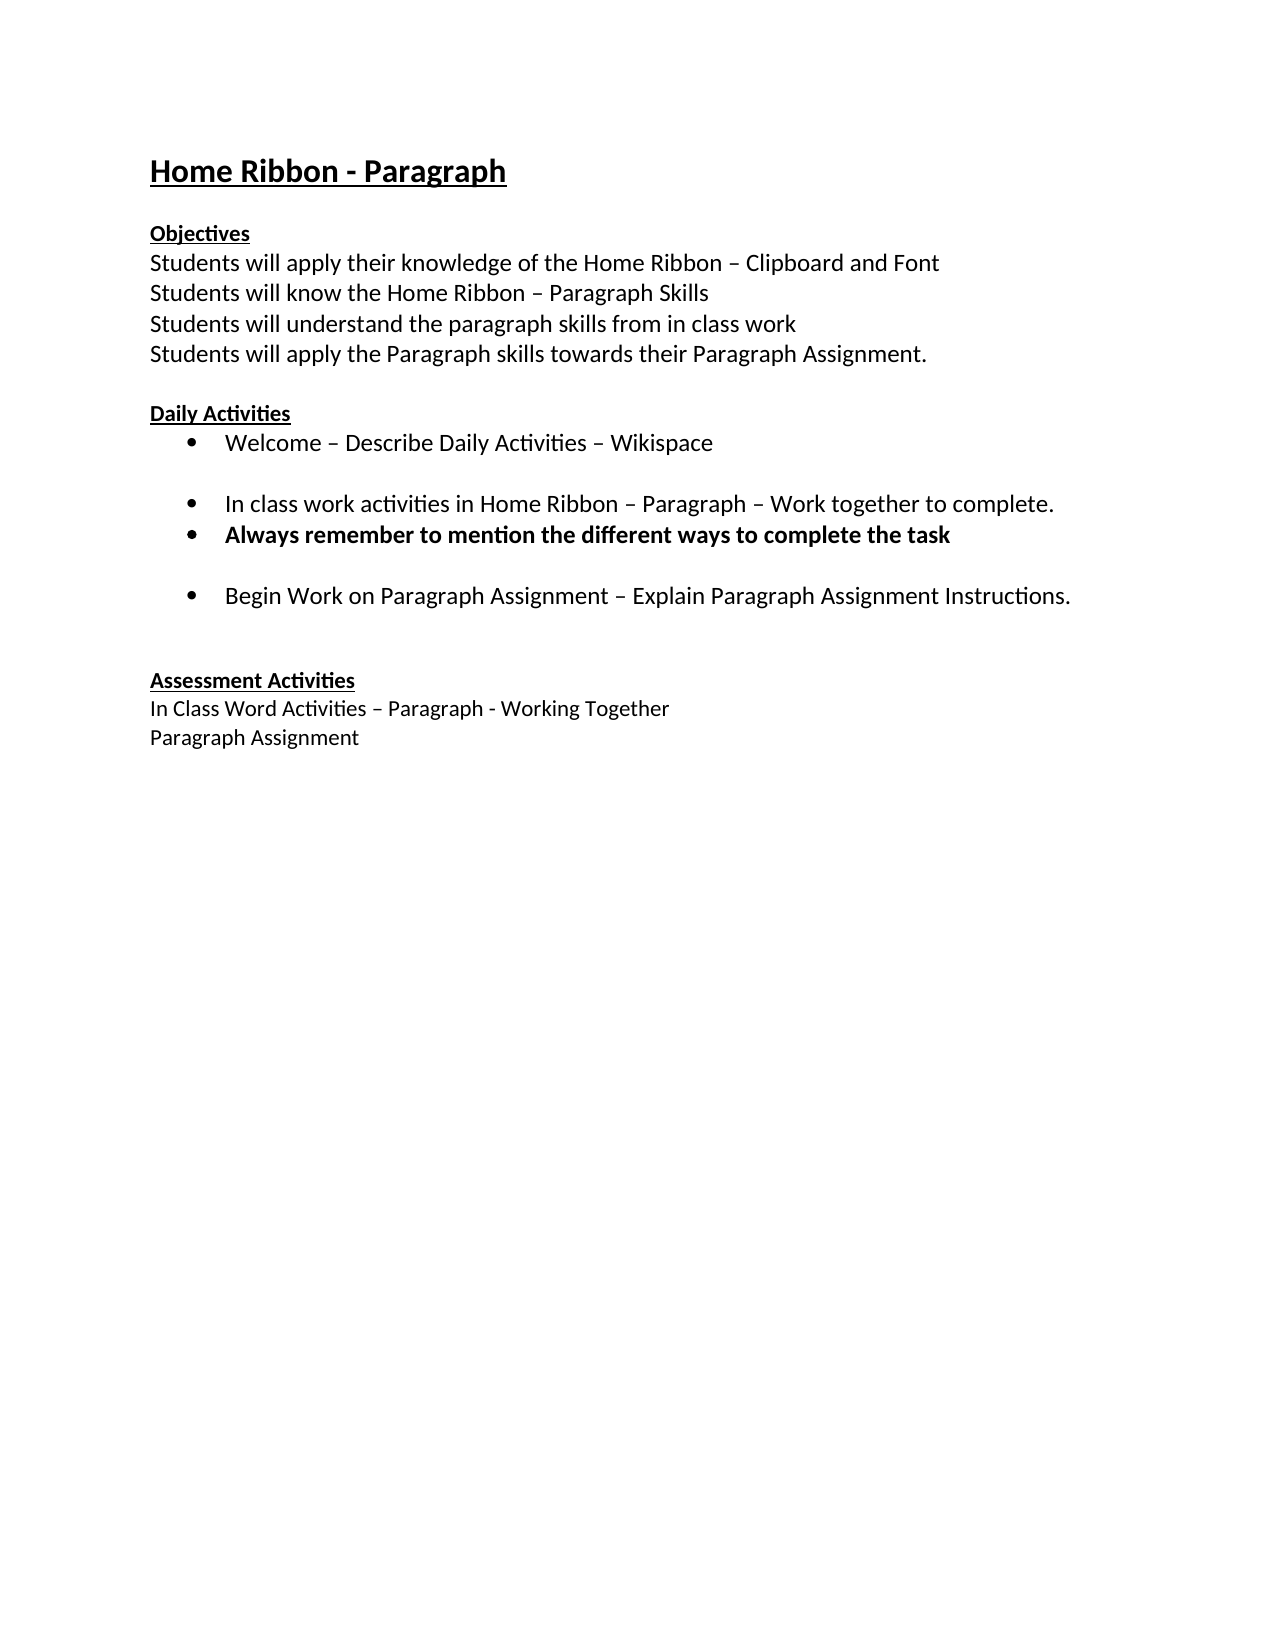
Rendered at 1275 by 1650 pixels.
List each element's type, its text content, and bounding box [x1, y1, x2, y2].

text Students will understand the paragraph skills from in class work [150, 308, 1125, 338]
text Paragraph Assignment [150, 723, 1125, 751]
text Students will apply their knowledge of the Home Ribbon – Clipboard and Font [150, 247, 1125, 277]
text Students will apply the Paragraph skills towards their Paragraph Assignment. [150, 338, 1125, 369]
text In Class Word Activities – Paragraph - Working Together [150, 694, 1125, 723]
text Objectives [150, 219, 1125, 247]
text Home Ribbon - Paragraph [150, 150, 1125, 191]
text Daily Activities [150, 399, 1125, 427]
list In class work activities in Home Ribbon – Paragraph – Work together to complete. [187, 488, 1125, 519]
text Assessment Activities [150, 667, 1125, 694]
list Always remember to mention the different ways to complete the task [187, 519, 1125, 549]
list Welcome – Describe Daily Activities – Wikispace [187, 427, 1125, 458]
text Students will know the Home Ribbon – Paragraph Skills [150, 277, 1125, 308]
list Begin Work on Paragraph Assignment – Explain Paragraph Assignment Instructions. [187, 580, 1125, 611]
